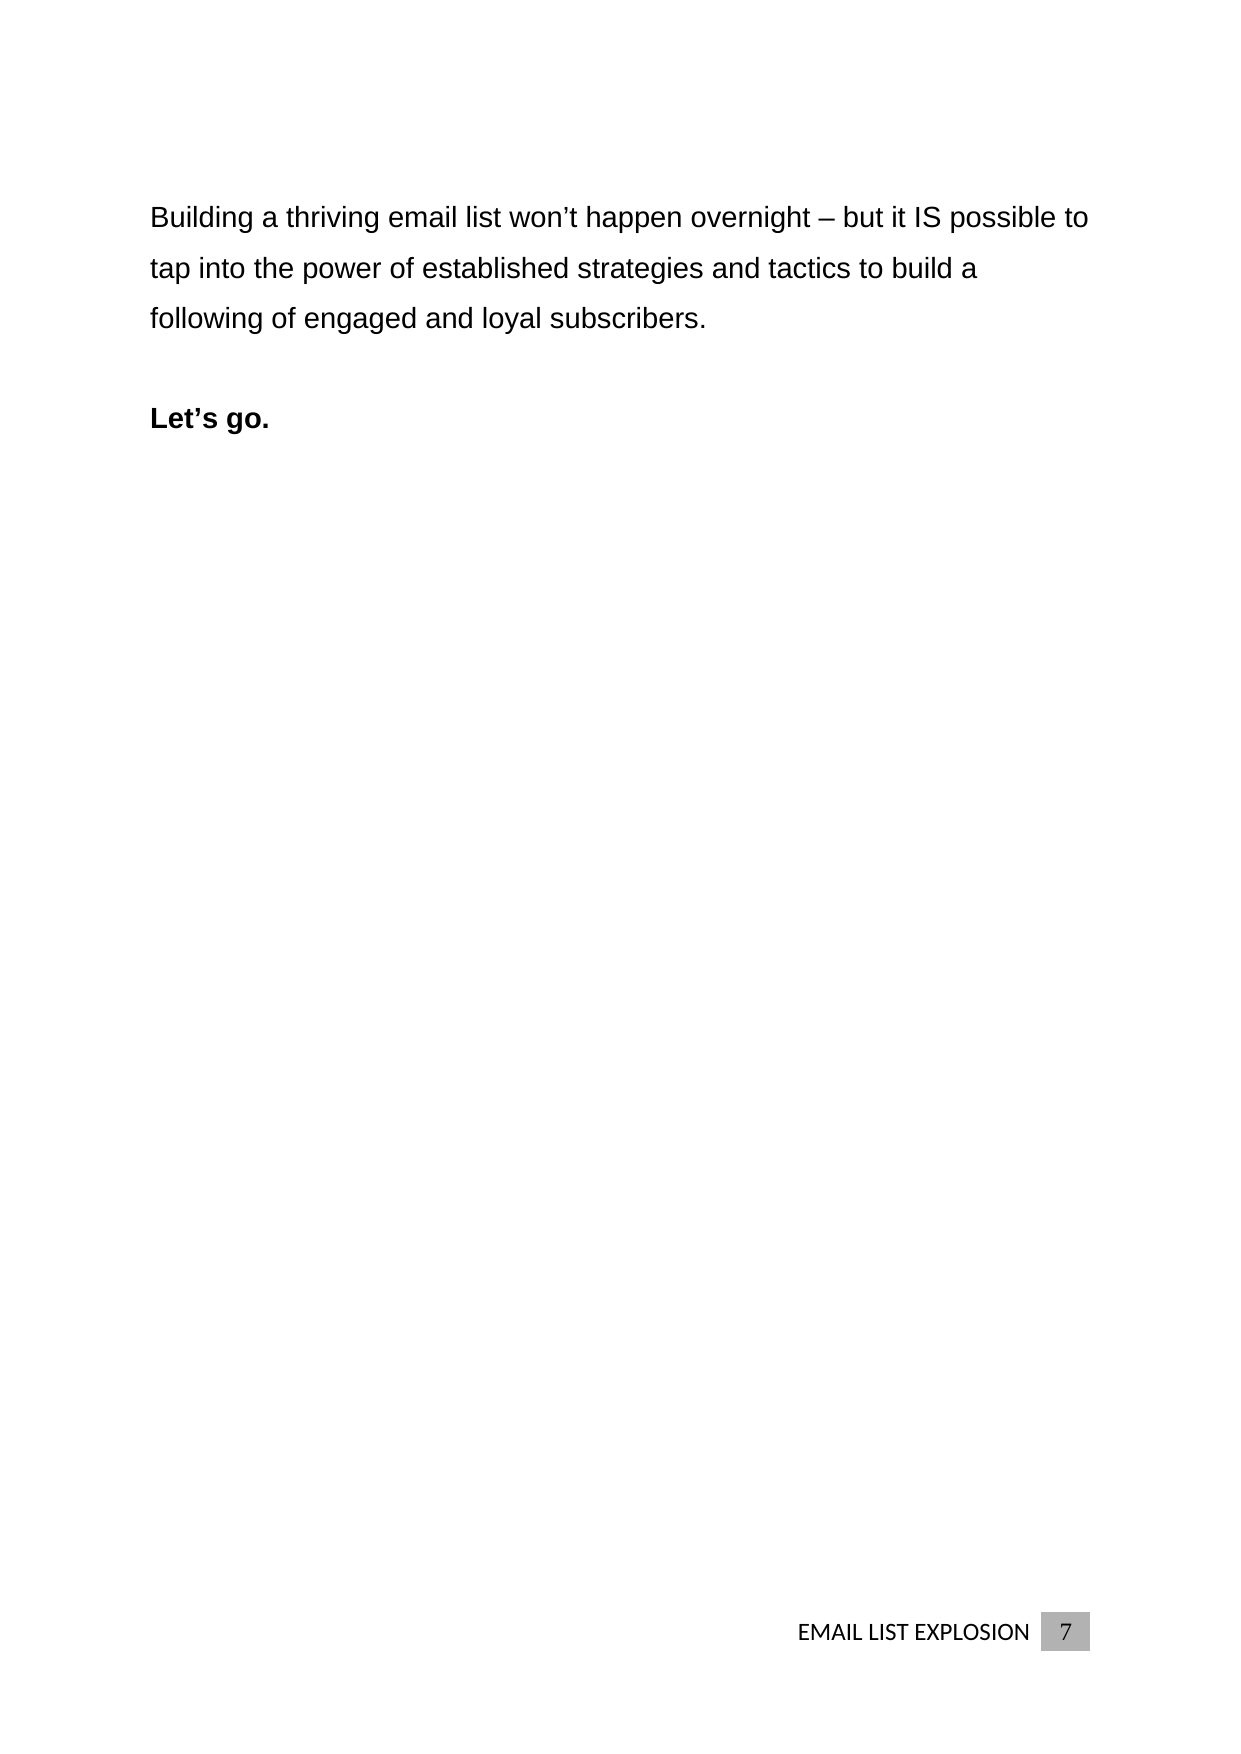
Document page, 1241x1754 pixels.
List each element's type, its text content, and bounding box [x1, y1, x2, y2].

text Building a thriving email list won’t happen overnight – but it IS possible to tap into the power of established strategies and tactics to build a following of engaged and loyal subscribers. [150, 200, 1090, 334]
text Let’s go. [150, 402, 1090, 435]
